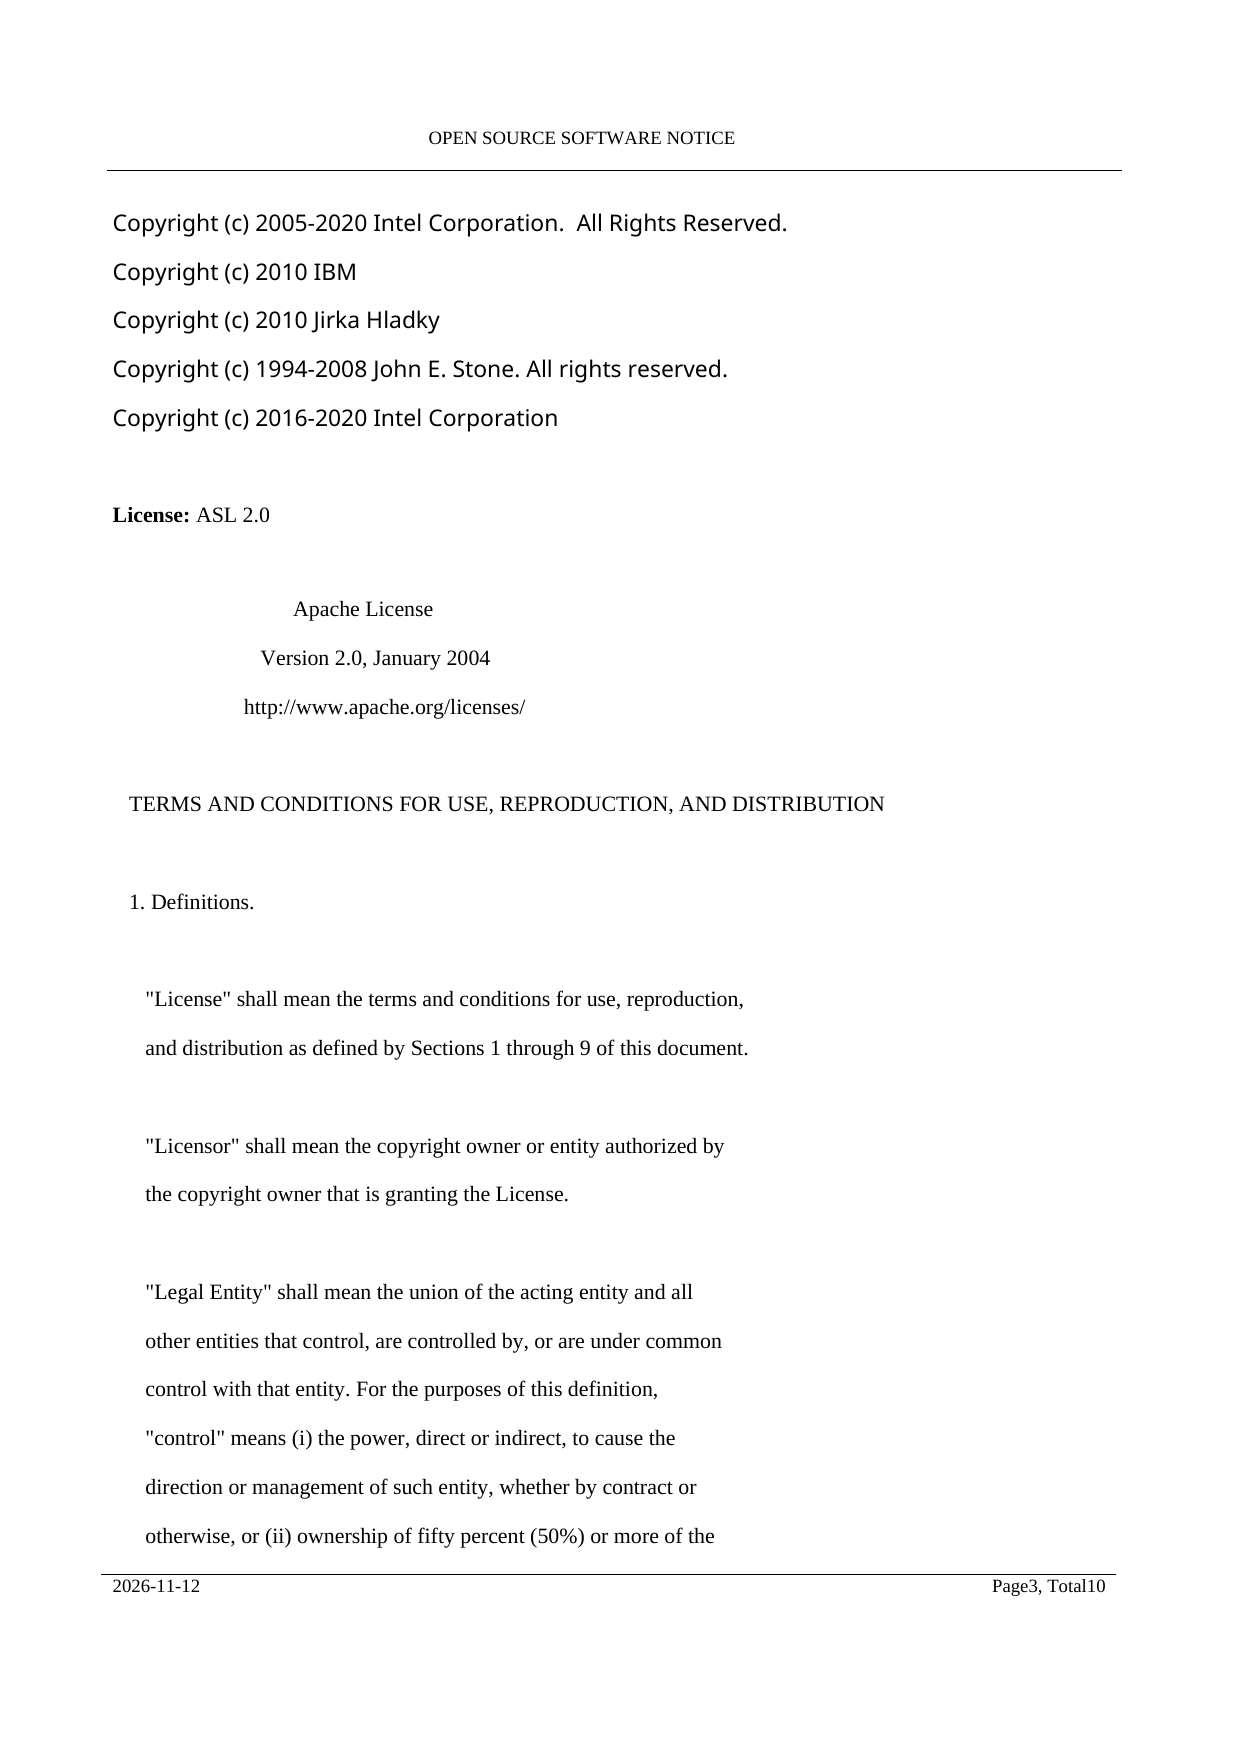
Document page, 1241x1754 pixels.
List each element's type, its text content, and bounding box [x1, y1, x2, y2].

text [112, 544, 1128, 1551]
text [112, 206, 1128, 483]
text License: ASL 2.0 [112, 499, 1128, 531]
